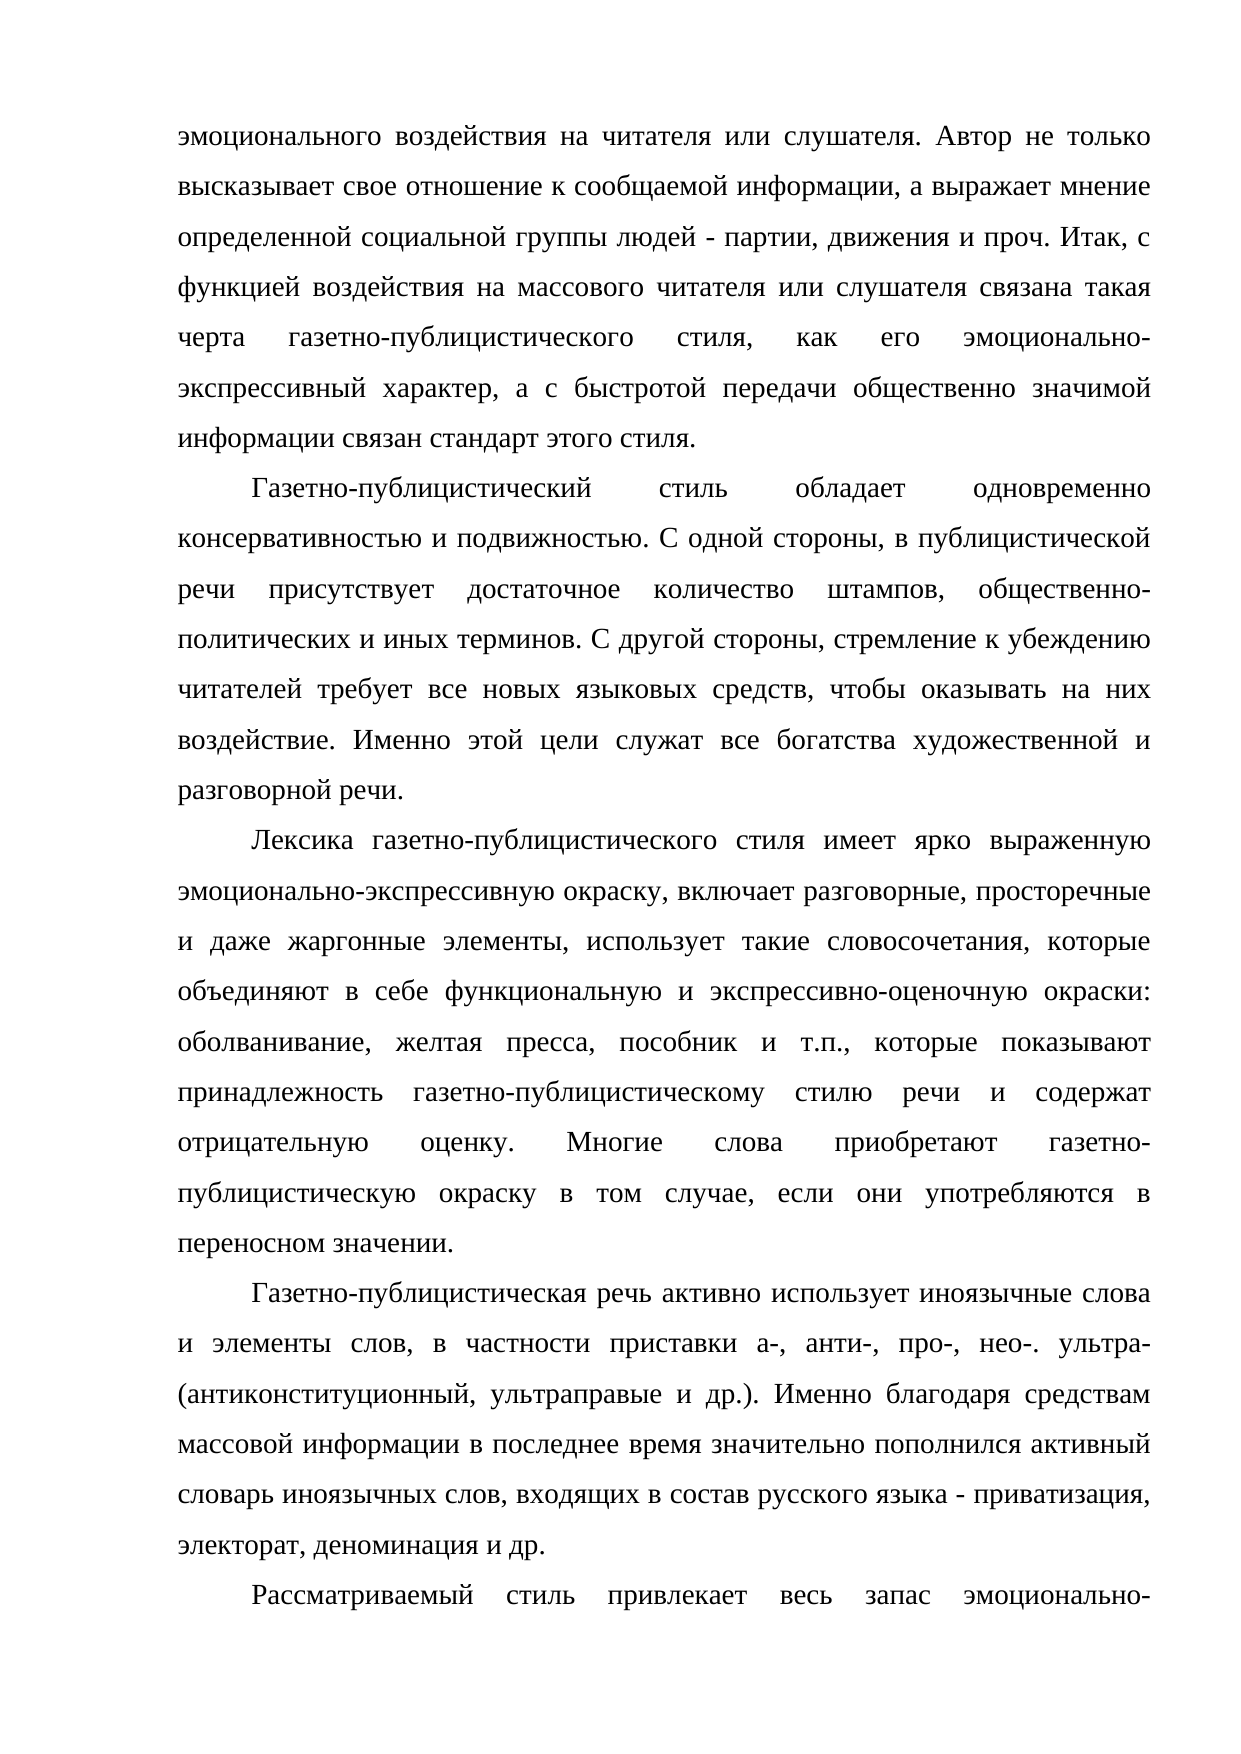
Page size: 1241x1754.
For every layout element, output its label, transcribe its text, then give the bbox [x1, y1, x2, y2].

text Лексика газетно-публицистического стиля имеет ярко выраженную эмоционально-экспрессивную окраску, включает разговорные, просторечные и даже жаргонные элементы, использует такие словосочетания, которые объединяют в себе функциональную и экспрессивно-оценочную окраски: оболванивание, желтая пресса, пособник и т.п., которые показывают принадлежность газетно-публицистическому стилю речи и содержат отрицательную оценку. Многие слова приобретают газетно-публицистическую окраску в том случае, если они употребляются в переносном значении. [177, 822, 1152, 1258]
text Газетно-публицистическая речь активно использует иноязычные слова и элементы слов, в частности приставки а-, анти-, про-, нео-. ультра- (антиконституционный, ультраправые и др.). Именно благодаря средствам массовой информации в последнее время значительно пополнился активный словарь иноязычных слов, входящих в состав русского языка - приватизация, электорат, деноминация и др. [177, 1275, 1152, 1560]
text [177, 1577, 1152, 1611]
text Газетно-публицистический стиль обладает одновременно консервативностью и подвижностью. С одной стороны, в публицистической речи присутствует достаточное количество штампов, общественно-политических и иных терминов. С другой стороны, стремление к убеждению читателей требует все новых языковых средств, чтобы оказывать на них воздействие. Именно этой цели служат все богатства художественной и разговорной речи. [177, 470, 1152, 806]
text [177, 118, 1152, 453]
